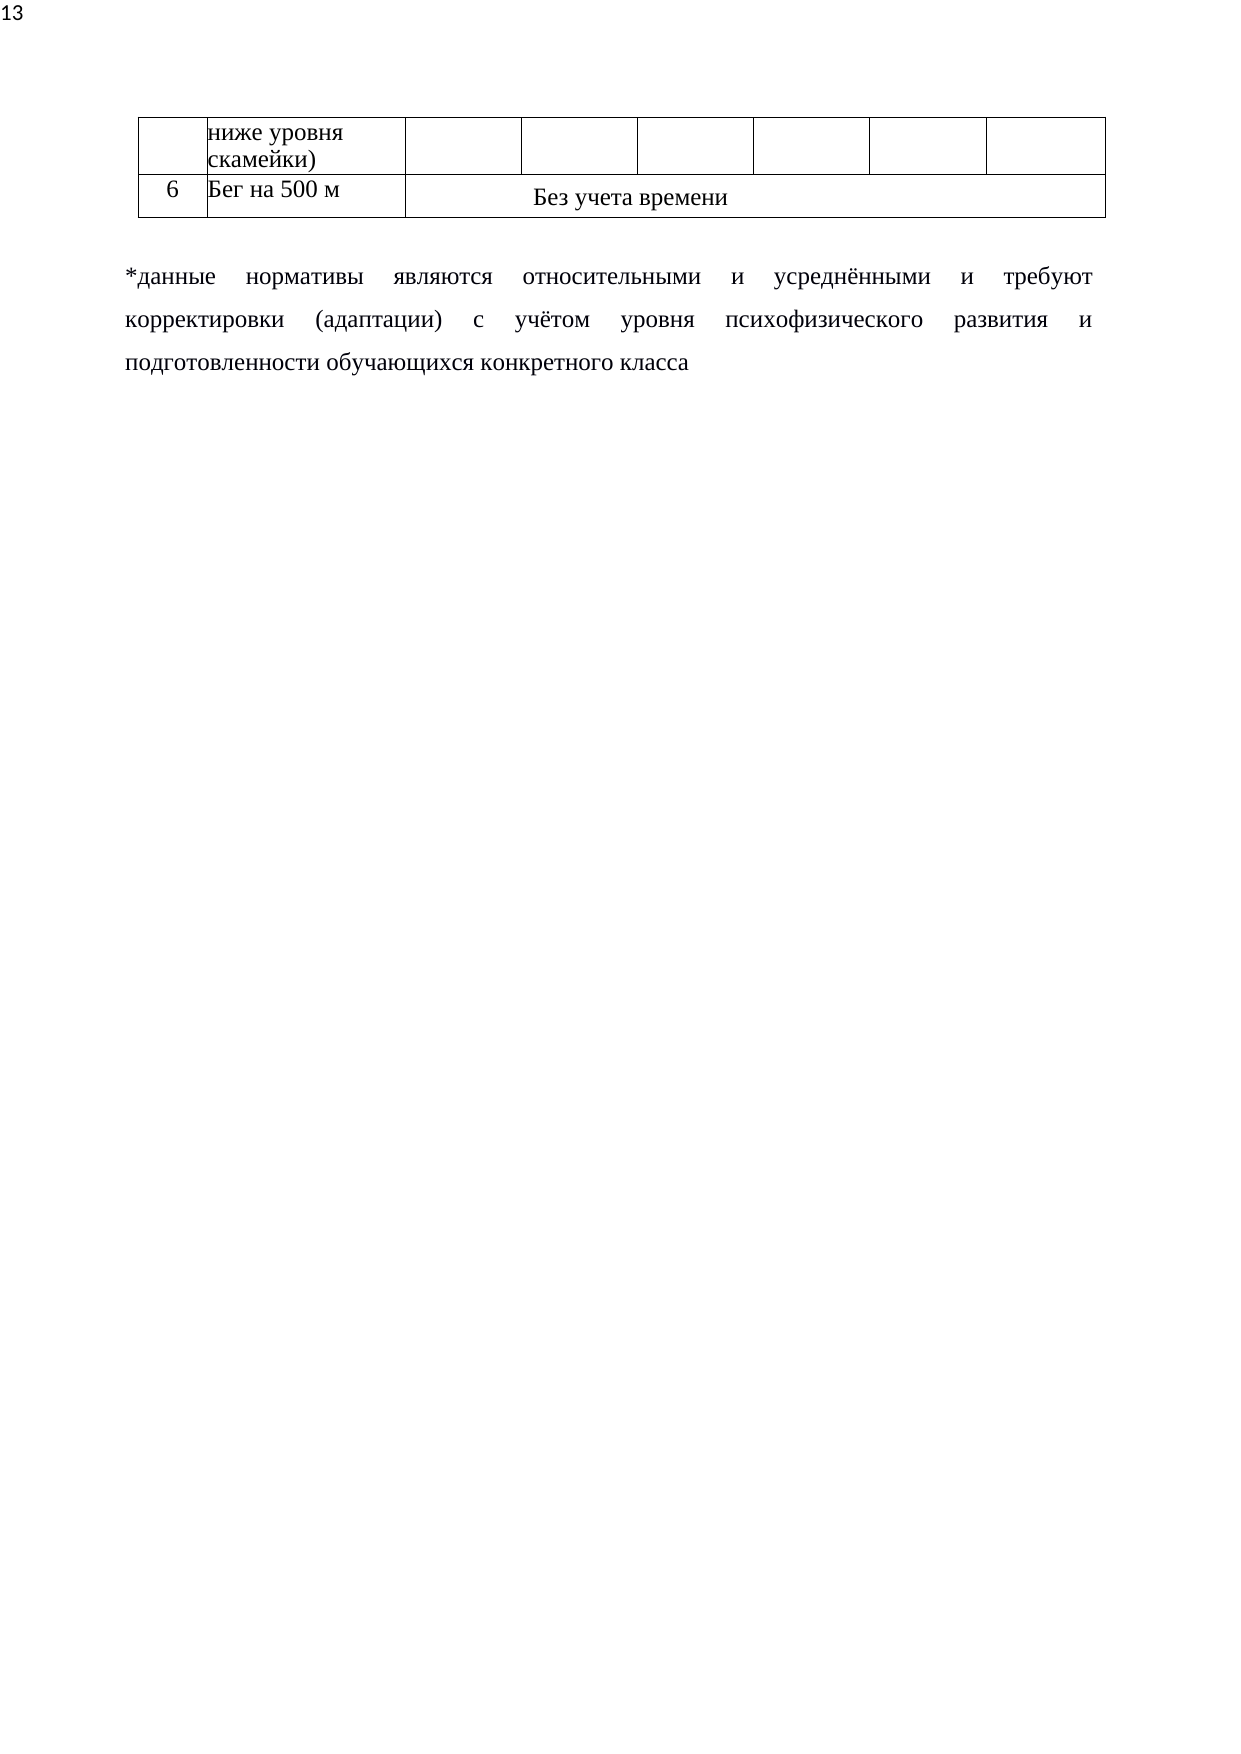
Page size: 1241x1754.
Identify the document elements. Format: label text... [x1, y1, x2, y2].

text *данные нормативы являются относительными и усреднёнными и требуют корректировки (адаптации) с учётом уровня психофизического развития и подготовленности обучающихся конкретного класса [125, 261, 1092, 376]
table_cell Без учета времени [406, 175, 1105, 217]
table_header [406, 118, 521, 174]
table_header ниже уровня скамейки) [208, 118, 405, 174]
table_header [987, 118, 1105, 174]
table_header [754, 118, 869, 174]
table_cell 6 [139, 175, 207, 217]
table_header [870, 118, 986, 174]
table_cell Бег на 500 м [208, 175, 405, 217]
table_header [522, 118, 637, 174]
table_header [638, 118, 753, 174]
table_header [139, 118, 207, 174]
